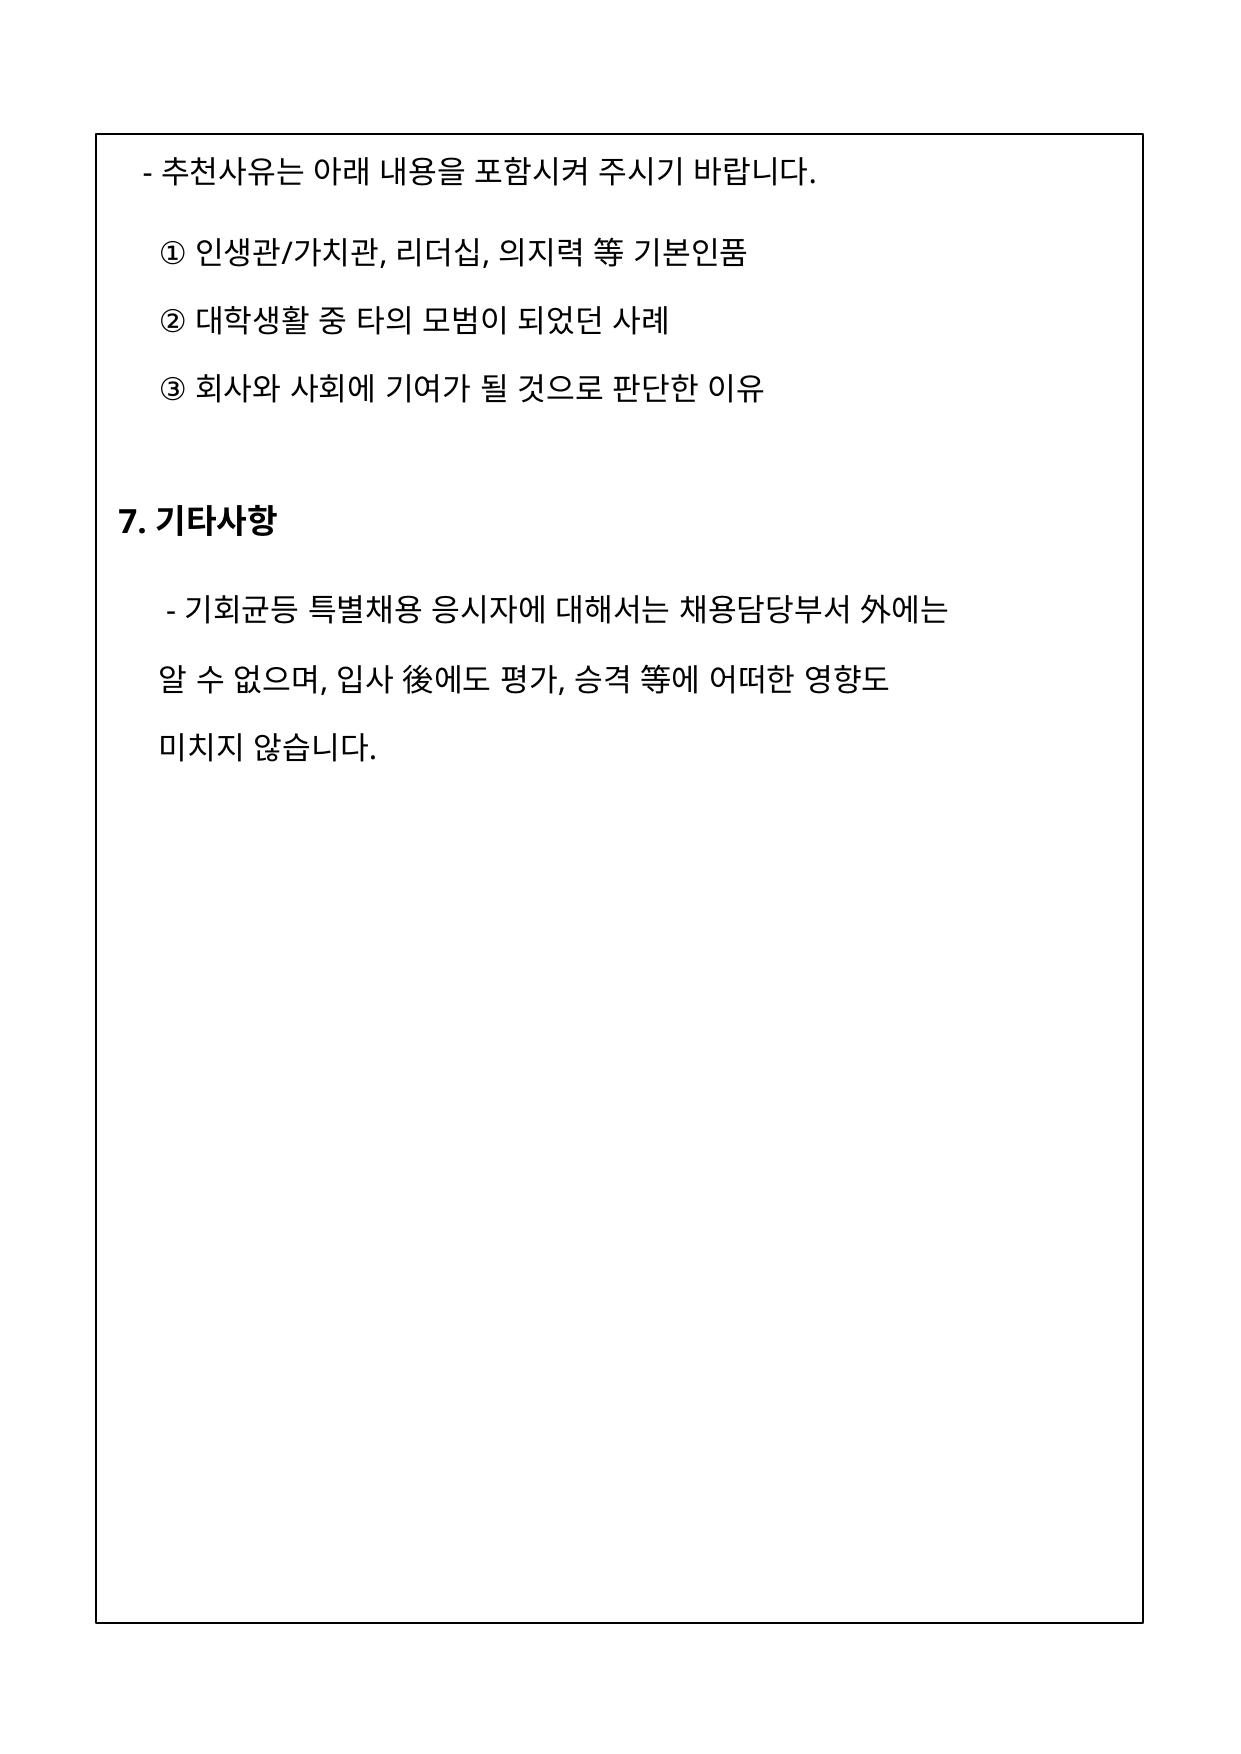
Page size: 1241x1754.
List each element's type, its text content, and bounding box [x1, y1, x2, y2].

text 7. 기타사항 [118, 495, 1122, 543]
text - 기회균등 특별채용 응시자에 대해서는 채용담당부서 外에는 [103, 585, 1122, 630]
text 알 수 없으며, 입사 後에도 평가, 승격 等에 어떠한 영향도 [118, 655, 1122, 701]
text ② 대학생활 중 타의 모범이 되었던 사례 [118, 296, 1122, 342]
text ① 인생관/가치관, 리더십, 의지력 等 기본인품 [118, 228, 1122, 274]
text 미치지 않습니다. [118, 723, 1122, 769]
text - 추천사유는 아래 내용을 포함시켜 주시기 바랍니다. [118, 148, 1122, 193]
text ③ 회사와 사회에 기여가 될 것으로 판단한 이유 [118, 364, 1122, 410]
